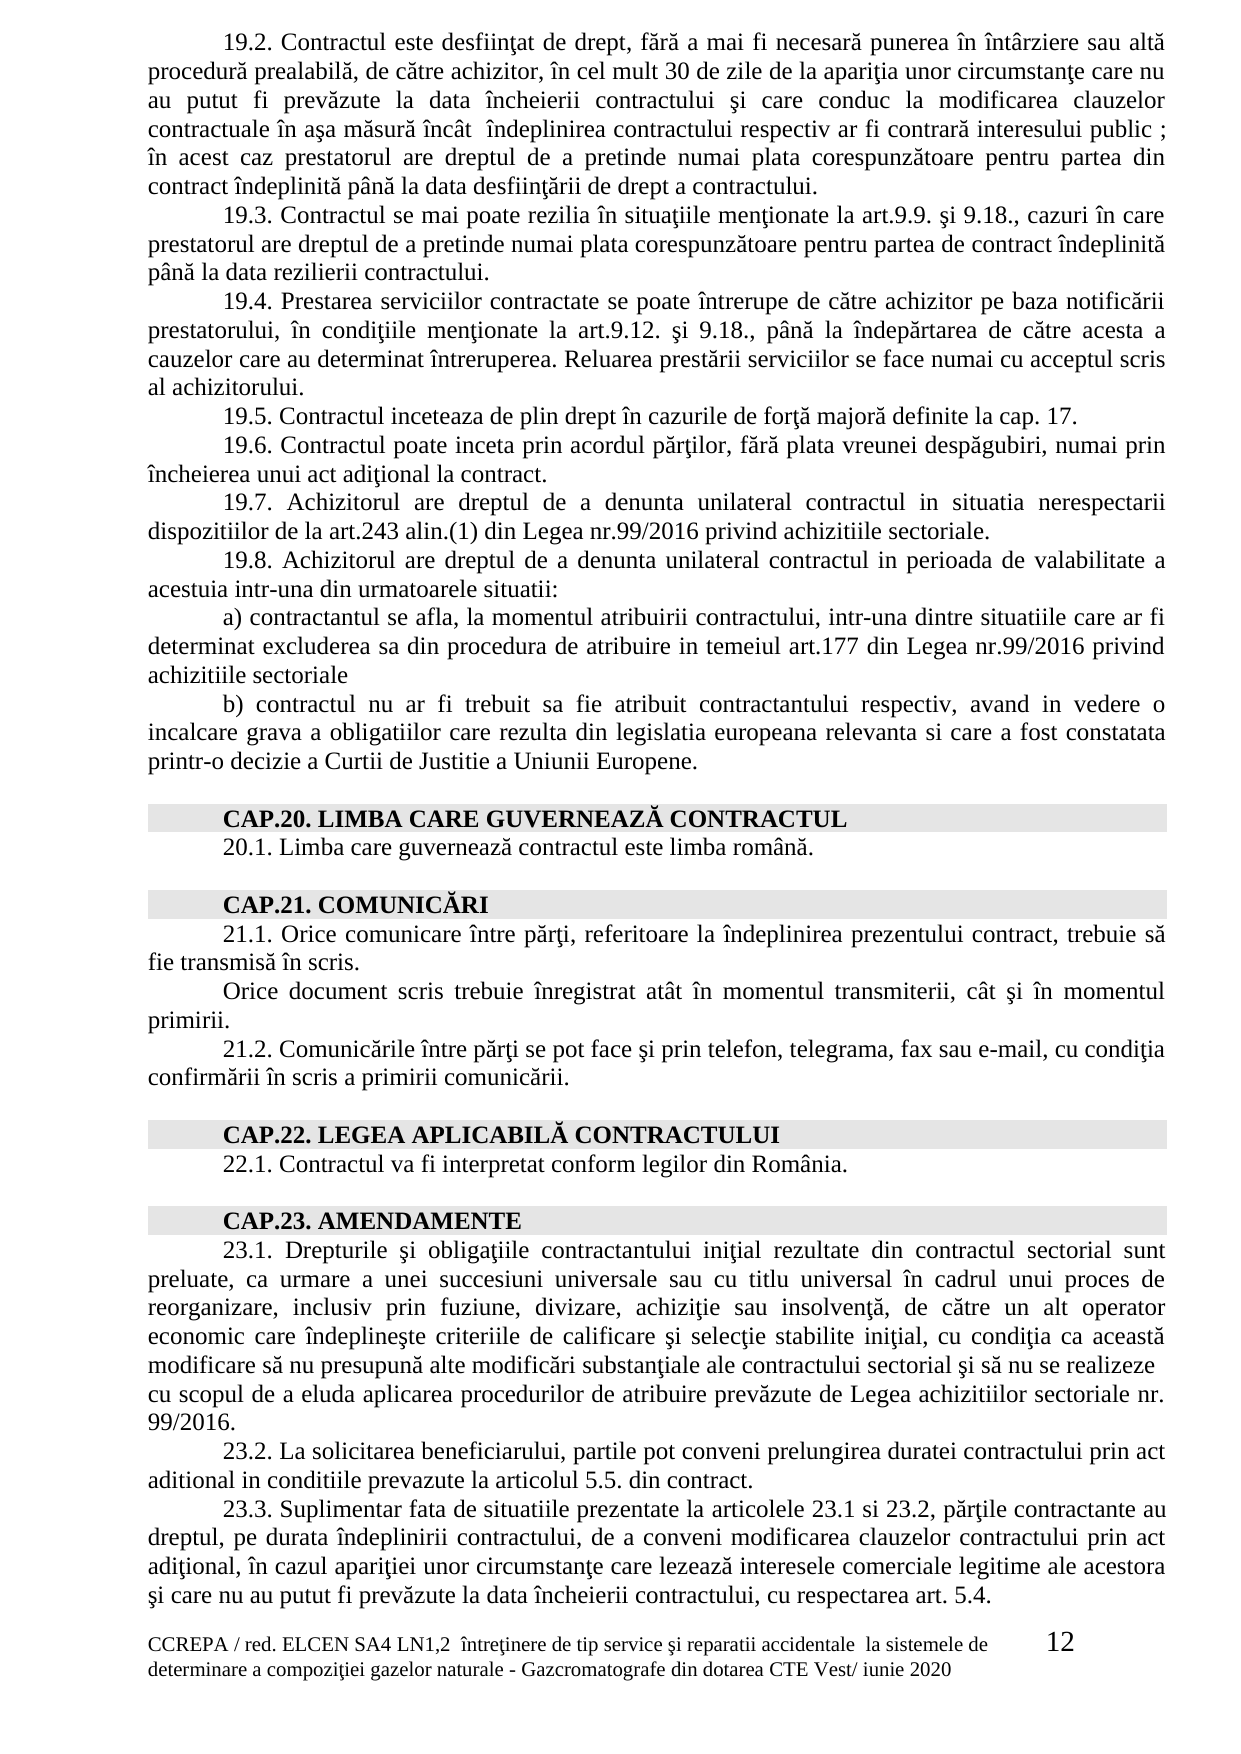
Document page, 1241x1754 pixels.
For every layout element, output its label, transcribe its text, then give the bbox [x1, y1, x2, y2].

text 19.6. Contractul poate inceta prin acordul părţilor, fără plata vreunei despăgubiri, numai prin încheierea unui act adiţional la contract. [148, 430, 1167, 487]
text 21.2. Comunicările între părţi se pot face şi prin telefon, telegrama, fax sau e-mail, cu condiţia confirmării în scris a primirii comunicării. [148, 1034, 1167, 1091]
text 19.2. Contractul este desfiinţat de drept, fără a mai fi necesară punerea în întârziere sau altă procedură prealabilă, de către achizitor, în cel mult 30 de zile de la apariţia unor circumstanţe care nu au putut fi prevăzute la data încheierii contractului şi care conduc la modificarea clauzelor contractuale în aşa măsură încât îndeplinirea contractului respectiv ar fi contrară interesului public ; în acest caz prestatorul are dreptul de a pretinde numai plata corespunzătoare pentru partea din contract îndeplinită până la data desfiinţării de drept a contractului. [148, 27, 1167, 200]
text 19.4. Prestarea serviciilor contractate se poate întrerupe de către achizitor pe baza notificării prestatorului, în condiţiile menţionate la art.9.12. şi 9.18., până la îndepărtarea de către acesta a cauzelor care au determinat întreruperea. Reluarea prestării serviciilor se face numai cu acceptul scris al achizitorului. [148, 286, 1167, 401]
text b) contractul nu ar fi trebuit sa fie atribuit contractantului respectiv, avand in vedere o incalcare grava a obligatiilor care rezulta din legislatia europeana relevanta si care a fost constatata printr-o decizie a Curtii de Justitie a Uniunii Europene. [148, 689, 1167, 775]
text 19.8. Achizitorul are dreptul de a denunta unilateral contractul in perioada de valabilitate a acestuia intr-una din urmatoarele situatii: [148, 545, 1167, 602]
subtitle CAP.22. LEGEA APLICABILĂ CONTRACTULUI [148, 1120, 1167, 1149]
text 22.1. Contractul va fi interpretat conform legilor din România. [148, 1149, 1167, 1177]
text 19.5. Contractul inceteaza de plin drept în cazurile de forţă majoră definite la cap. 17. [148, 401, 1167, 430]
text 19.7. Achizitorul are dreptul de a denunta unilateral contractul in situatia nerespectarii dispozitiilor de la art.243 alin.(1) din Legea nr.99/2016 privind achizitiile sectoriale. [148, 487, 1167, 545]
text cu scopul de a eluda aplicarea procedurilor de atribuire prevăzute de Legea achizitiilor sectoriale nr. 99/2016. [148, 1379, 1167, 1436]
text 21.1. Orice comunicare între părţi, referitoare la îndeplinirea prezentului contract, trebuie să fie transmisă în scris. [148, 919, 1167, 976]
text 23.1. Drepturile şi obligaţiile contractantului iniţial rezultate din contractul sectorial sunt preluate, ca urmare a unei succesiuni universale sau cu titlu universal în cadrul unui proces de reorganizare, inclusiv prin fuziune, divizare, achiziţie sau insolvenţă, de către un alt operator economic care îndeplineşte criteriile de calificare şi selecţie stabilite iniţial, cu condiţia ca această modificare să nu presupună alte modificări substanţiale ale contractului sectorial şi să nu se realizeze [148, 1235, 1167, 1379]
text 19.3. Contractul se mai poate rezilia în situaţiile menţionate la art.9.9. şi 9.18., cazuri în care prestatorul are dreptul de a pretinde numai plata corespunzătoare pentru partea de contract îndeplinită până la data rezilierii contractului. [148, 200, 1167, 286]
subtitle CAP.20. LIMBA CARE GUVERNEAZĂ CONTRACTUL [148, 804, 1167, 832]
text 23.3. Suplimentar fata de situatiile prezentate la articolele 23.1 si 23.2, părţile contractante au dreptul, pe durata îndeplinirii contractului, de a conveni modificarea clauzelor contractului prin act adiţional, în cazul apariţiei unor circumstanţe care lezează interesele comerciale legitime ale acestora şi care nu au putut fi prevăzute la data încheierii contractului, cu respectarea art. 5.4. [148, 1494, 1167, 1609]
text Orice document scris trebuie înregistrat atât în momentul transmiterii, cât şi în momentul primirii. [148, 976, 1167, 1034]
subtitle CAP.21. COMUNICĂRI [148, 890, 1167, 919]
subtitle CAP.23. AMENDAMENTE [148, 1206, 1167, 1235]
text 20.1. Limba care guvernează contractul este limba română. [148, 832, 1167, 861]
text a) contractantul se afla, la momentul atribuirii contractului, intr-una dintre situatiile care ar fi determinat excluderea sa din procedura de atribuire in temeiul art.177 din Legea nr.99/2016 privind achizitiile sectoriale [148, 602, 1167, 689]
text 23.2. La solicitarea beneficiarului, partile pot conveni prelungirea duratei contractului prin act aditional in conditiile prevazute la articolul 5.5. din contract. [148, 1436, 1167, 1494]
